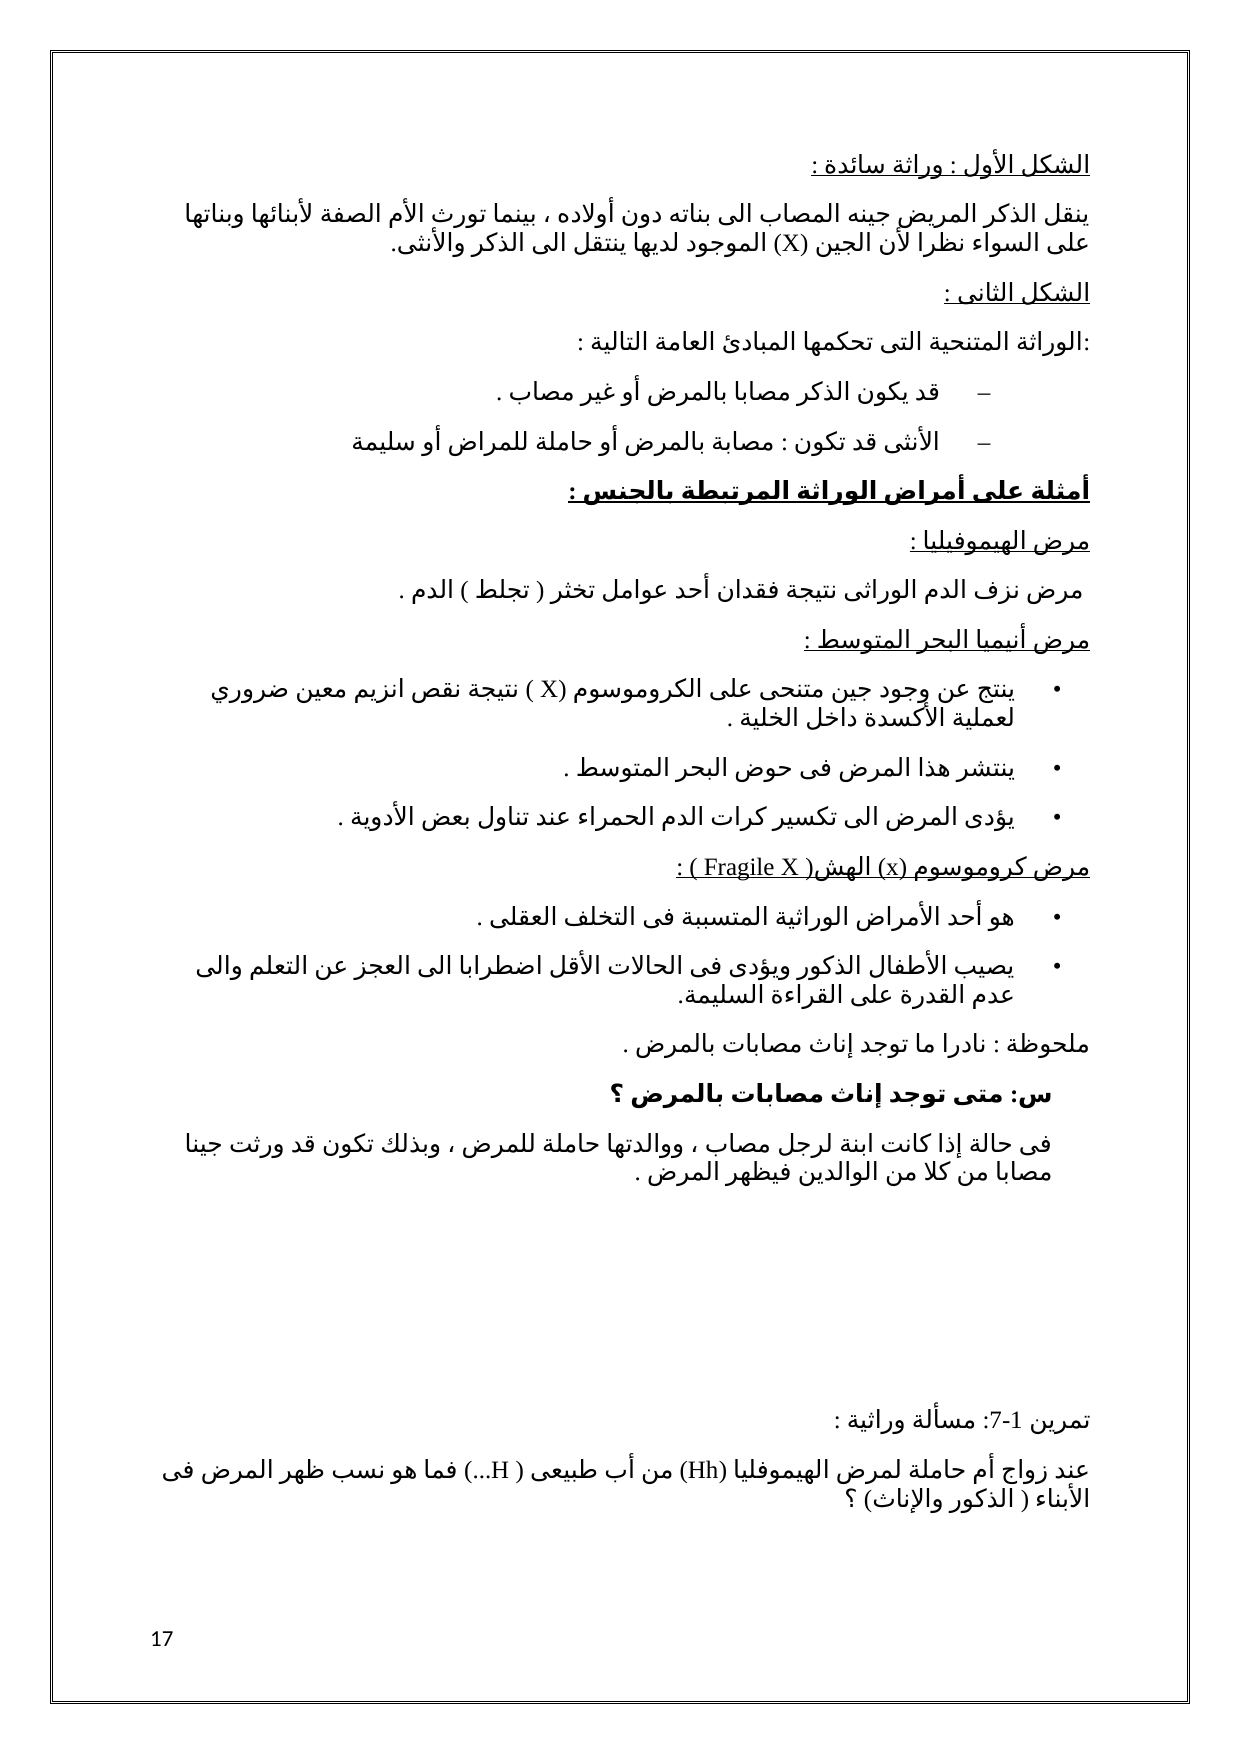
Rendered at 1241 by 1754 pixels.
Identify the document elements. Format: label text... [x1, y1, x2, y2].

text مرض الهيموفيليا : [150, 526, 1090, 554]
text الشكل الأول : وراثة سائدة : [150, 150, 1090, 179]
list يؤدى المرض الى تكسير كرات الدم الحمراء عند تناول بعض الأدوية . [150, 802, 1053, 831]
text تمرين 1-7: مسألة وراثية : [150, 1405, 1090, 1434]
list الأنثى قد تكون : مصابة بالمرض أو حاملة للمراض أو سليمة [150, 427, 978, 455]
text عند زواج أم حاملة لمرض الهيموفليا (Hh) من أب طبيعى ( H...) فما هو نسب ظهر المرض فى الأبناء ( الذكور والإناث) ؟ [150, 1455, 1090, 1512]
text فى حالة إذا كانت ابنة لرجل مصاب ، ووالدتها حاملة للمرض ، وبذلك تكون قد ورثت جينا مصابا من كلا من الوالدين فيظهر المرض . [150, 1129, 1053, 1186]
text ينقل الذكر المريض جينه المصاب الى بناته دون أولاده ، بينما تورث الأم الصفة لأبنائها وبناتها على السواء نظرا لأن الجين (X) الموجود لديها ينتقل الى الذكر والأنثى. [150, 199, 1090, 257]
text مرض أنيميا البحر المتوسط : [150, 625, 1090, 654]
list ينتشر هذا المرض فى حوض البحر المتوسط . [150, 753, 1053, 782]
list يصيب الأطفال الذكور ويؤدى فى الحالات الأقل اضطرابا الى العجز عن التعلم والى عدم القدرة على القراءة السليمة. [150, 951, 1053, 1009]
list هو أحد الأمراض الوراثية المتسببة فى التخلف العقلى . [150, 902, 1053, 930]
list قد يكون الذكر مصابا بالمرض أو غير مصاب . [150, 377, 978, 406]
text مرض كروموسوم (x) الهش( Fragile X ) : [150, 852, 1090, 881]
text الشكل الثانى : [150, 278, 1090, 307]
text س: متى توجد إناث مصابات بالمرض ؟ [150, 1079, 1053, 1108]
list ينتج عن وجود جين متنحى على الكروموسوم (X ) نتيجة نقص انزيم معين ضروري لعملية الأكسدة داخل الخلية . [150, 674, 1053, 732]
text :الوراثة المتنحية التى تحكمها المبادئ العامة التالية : [150, 327, 1090, 356]
text ملحوظة : نادرا ما توجد إناث مصابات بالمرض . [150, 1029, 1090, 1058]
text أمثلة على أمراض الوراثة المرتبطة بالجنس : [150, 476, 1090, 505]
text مرض نزف الدم الوراثى نتيجة فقدان أحد عوامل تخثر ( تجلط ) الدم . [150, 575, 1090, 604]
